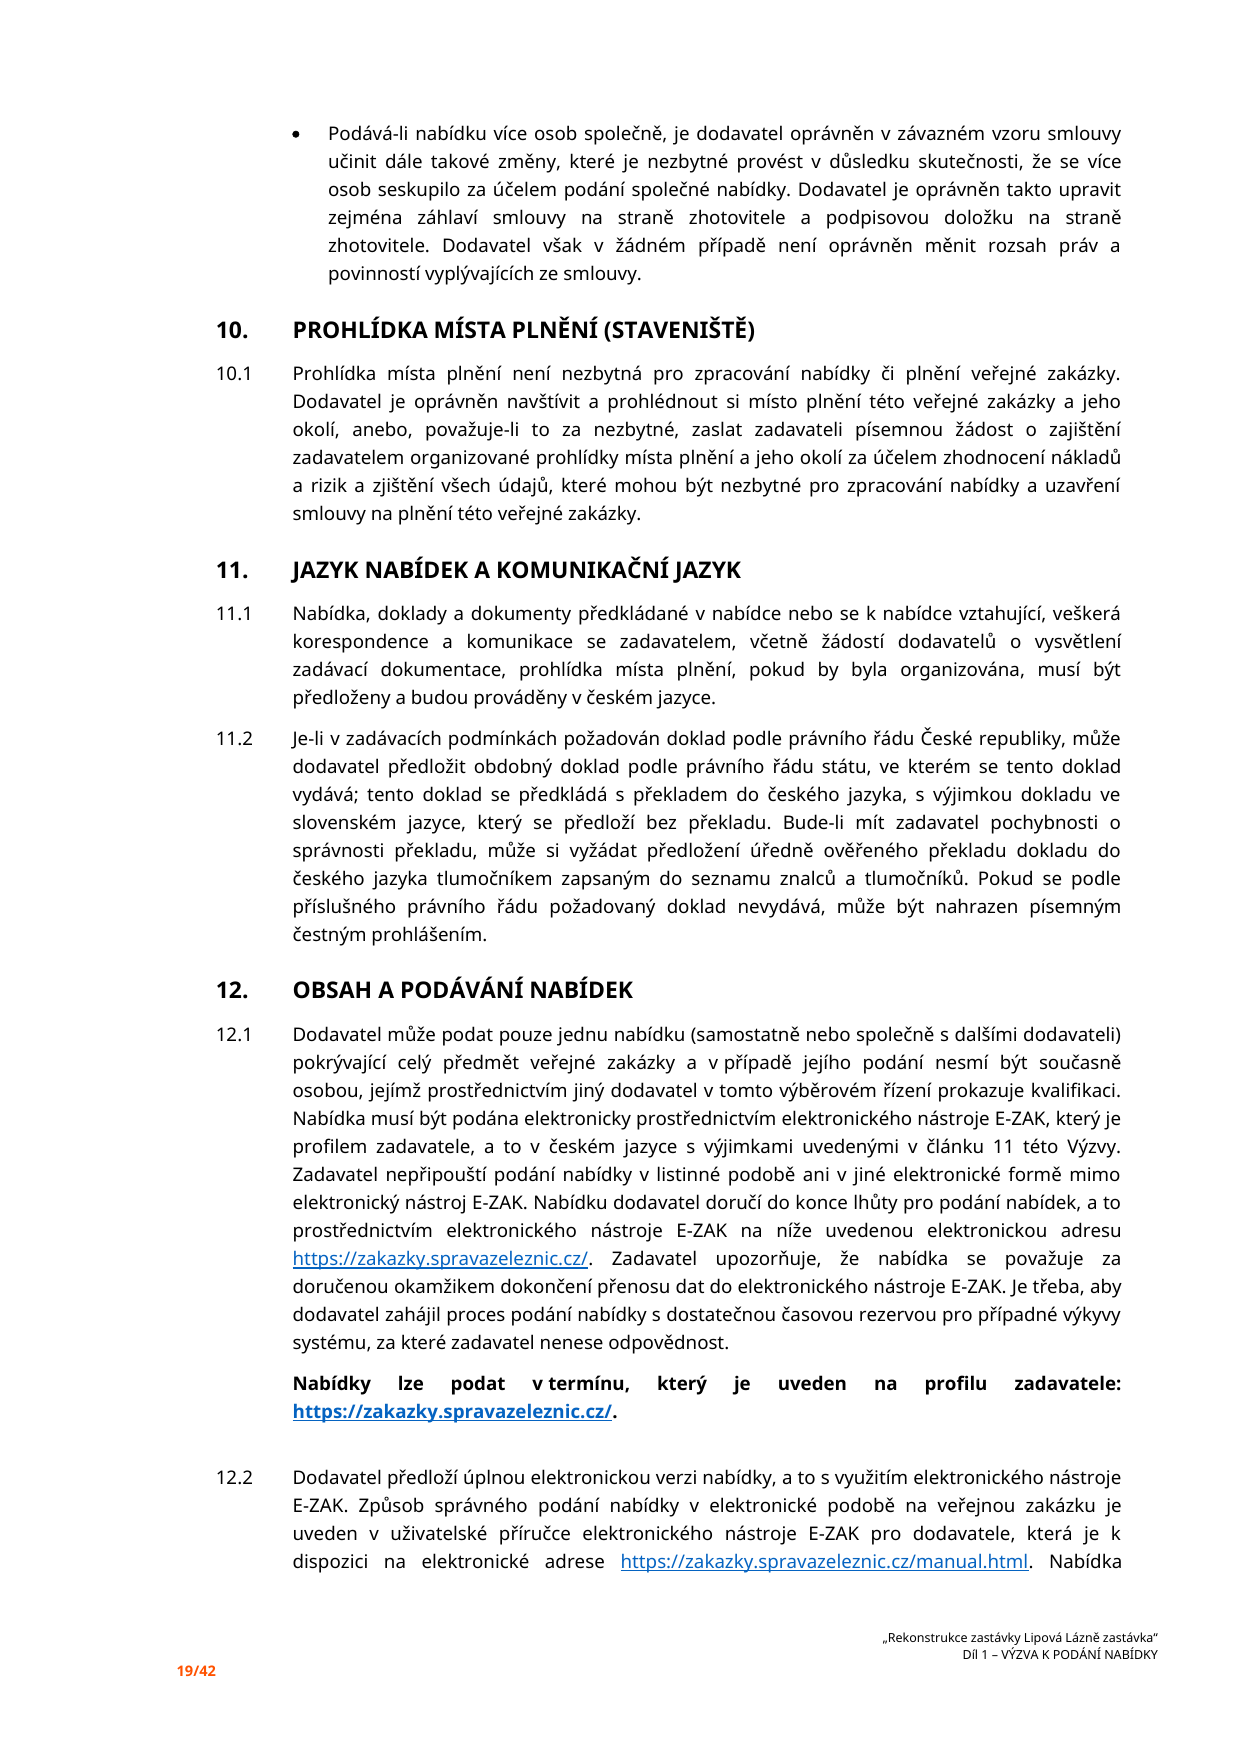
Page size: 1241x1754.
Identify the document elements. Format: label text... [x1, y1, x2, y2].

text Prohlídka místa plnění není nezbytná pro zpracování nabídky či plnění veřejné zakázky. Dodavatel je oprávněn navštívit a prohlédnout si místo plnění této veřejné zakázky a jeho okolí, anebo, považuje-li to za nezbytné, zaslat zadavateli písemnou žádost o zajištění zadavatelem organizované prohlídky místa plnění a jeho okolí za účelem zhodnocení nákladů a rizik a zjištění všech údajů, které mohou být nezbytné pro zpracování nabídky a uzavření smlouvy na plnění této veřejné zakázky. [216, 361, 1122, 526]
text JAZYK NABÍDEK A KOMUNIKAČNÍ JAZYK [216, 554, 1122, 585]
text OBSAH A PODÁVÁNÍ NABÍDEK [216, 974, 1122, 1006]
text Je-li v zadávacích podmínkách požadován doklad podle právního řádu České republiky, může dodavatel předložit obdobný doklad podle právního řádu státu, ve kterém se tento doklad vydává; tento doklad se předkládá s překladem do českého jazyka, s výjimkou dokladu ve slovenském jazyce, který se předloží bez překladu. Bude-li mít zadavatel pochybnosti o správnosti překladu, může si vyžádat předložení úředně ověřeného překladu dokladu do českého jazyka tlumočníkem zapsaným do seznamu znalců a tlumočníků. Pokud se podle příslušného právního řádu požadovaný doklad nevydává, může být nahrazen písemným čestným prohlášením. [216, 725, 1122, 947]
text Nabídka, doklady a dokumenty předkládané v nabídce nebo se k nabídce vztahující, veškerá korespondence a komunikace se zadavatelem, včetně žádostí dodavatelů o vysvětlení zadávací dokumentace, prohlídka místa plnění, pokud by byla organizována, musí být předloženy a budou prováděny v českém jazyce. [216, 601, 1122, 710]
text Dodavatel může podat pouze jednu nabídku (samostatně nebo společně s dalšími dodavateli) pokrývající celý předmět veřejné zakázky a v případě jejího podání nesmí být současně osobou, jejímž prostřednictvím jiný dodavatel v tomto výběrovém řízení prokazuje kvalifikaci. Nabídka musí být podána elektronicky prostřednictvím elektronického nástroje E-ZAK, který je profilem zadavatele, a to v českém jazyce s výjimkami uvedenými v článku 11 této Výzvy. Zadavatel nepřipouští podání nabídky v listinné podobě ani v jiné elektronické formě mimo elektronický nástroj E-ZAK. Nabídku dodavatel doručí do konce lhůty pro podání nabídek, a to prostřednictvím elektronického nástroje E-ZAK na níže uvedenou elektronickou adresu https://zakazky.spravazeleznic.cz/. Zadavatel upozorňuje, že nabídka se považuje za doručenou okamžikem dokončení přenosu dat do elektronického nástroje E-ZAK. Je třeba, aby dodavatel zahájil proces podání nabídky s dostatečnou časovou rezervou pro případné výkyvy systému, za které zadavatel nenese odpovědnost. [216, 1021, 1122, 1355]
text Nabídky lze podat v termínu, který je uveden na profilu zadavatele: https://zakazky.spravazeleznic.cz/. [292, 1370, 1122, 1423]
text Podává-li nabídku více osob společně, je dodavatel oprávněn v závazném vzoru smlouvy učinit dále takové změny, které je nezbytné provést v důsledku skutečnosti, že se více osob seskupilo za účelem podání společné nabídky. Dodavatel je oprávněn takto upravit zejména záhlaví smlouvy na straně zhotovitele a podpisovou doložku na straně zhotovitele. Dodavatel však v žádném případě není oprávněn měnit rozsah práv a povinností vyplývajících ze smlouvy. [292, 121, 1122, 286]
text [216, 1464, 1122, 1574]
text PROHLÍDKA MÍSTA PLNĚNÍ (STAVENIŠTĚ) [216, 314, 1122, 345]
